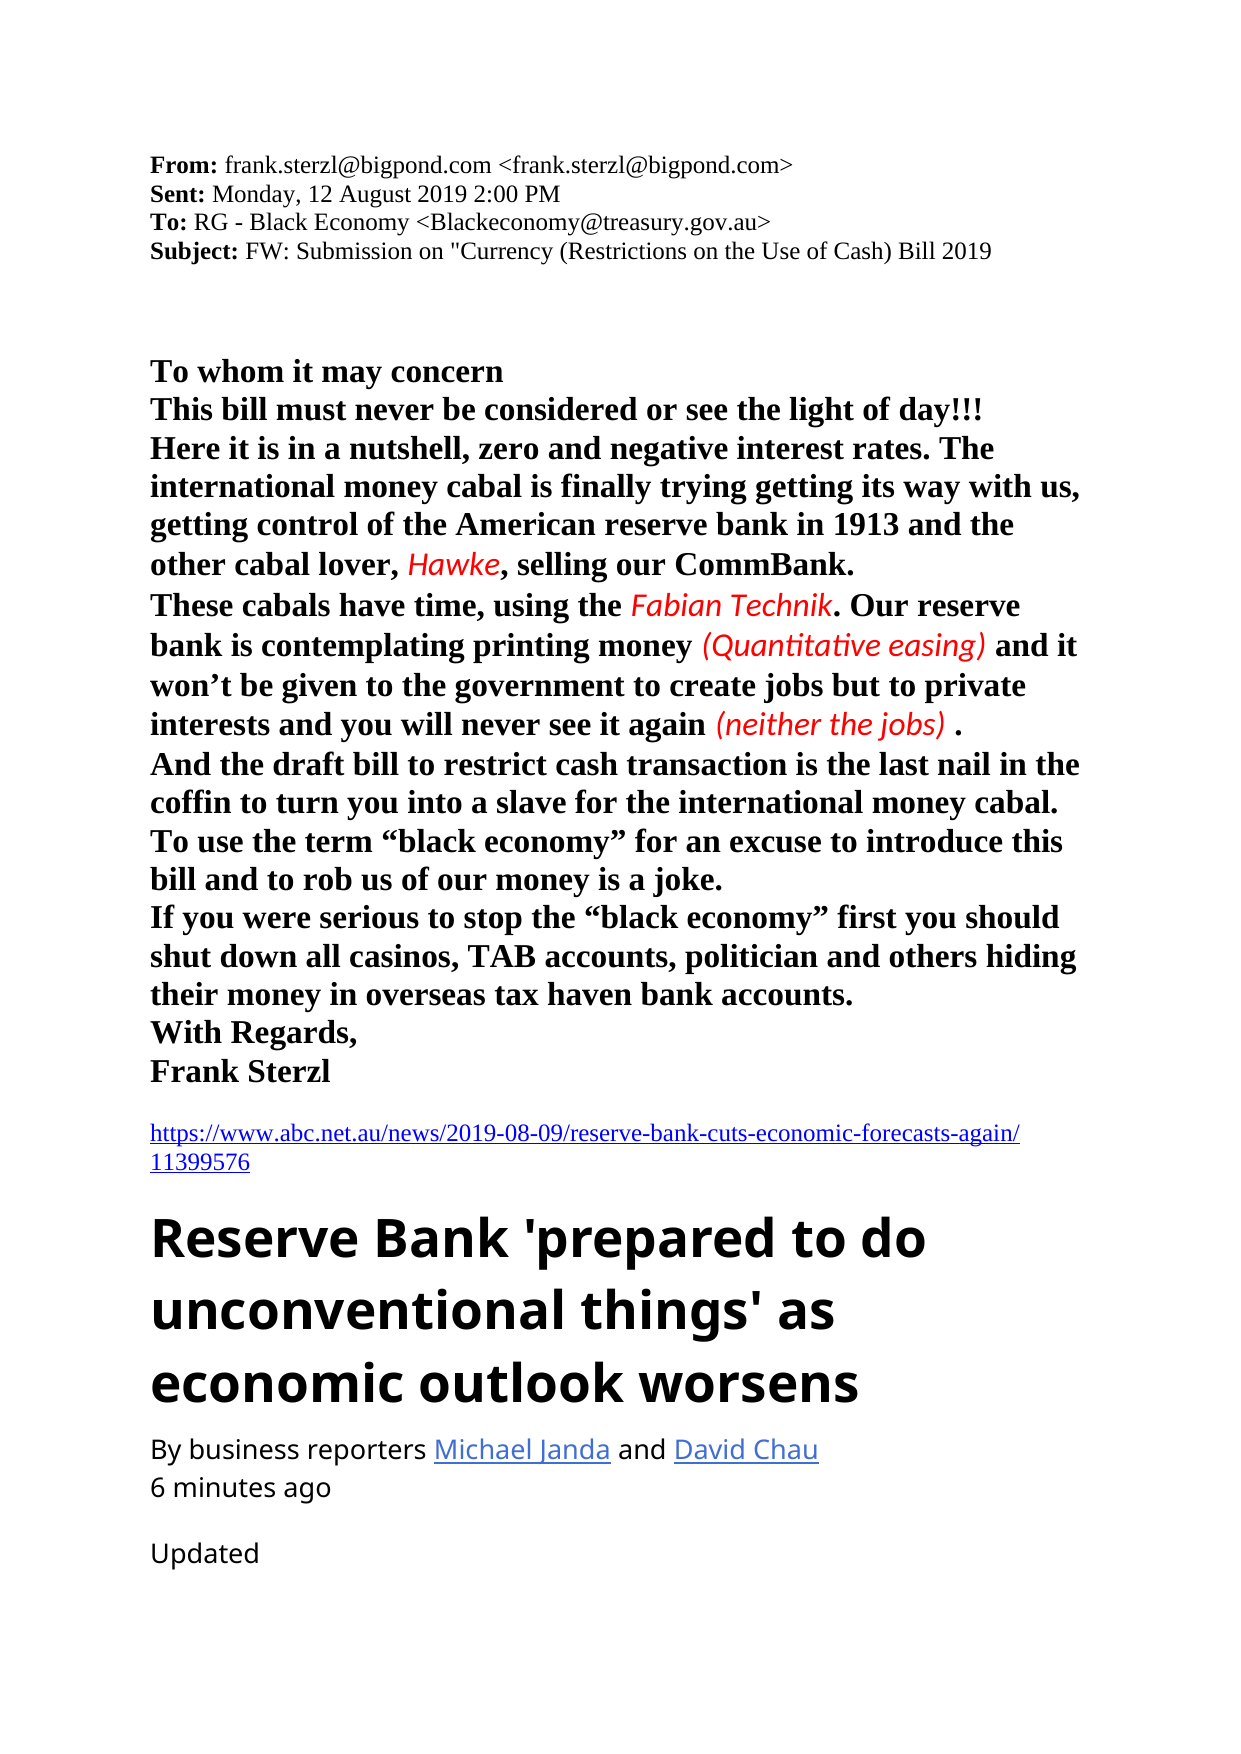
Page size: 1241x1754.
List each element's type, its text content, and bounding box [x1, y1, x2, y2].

text From: frank.sterzl@bigpond.com <frank.sterzl@bigpond.com> Sent: Monday, 12 August 2019 2:00 PM To: RG - Black Economy <Blackeconomy@treasury.gov.au> Subject: FW: Submission on "Currency (Restrictions on the Use of Cash) Bill 2019 [150, 150, 1090, 265]
text To whom it may concern [150, 351, 1090, 389]
text Updated [150, 1534, 1090, 1572]
text This bill must never be considered or see the light of day!!! [150, 389, 1090, 428]
subtitle Reserve Bank 'prepared to do unconventional things' as economic outlook worsens [150, 1200, 1090, 1418]
text With Regards, [150, 1012, 1090, 1051]
text Frank Sterzl [150, 1051, 1090, 1089]
text These cabals have time, using the Fabian Technik. Our reserve bank is contemplating printing money (Quantitative easing) and it won’t be given to the government to create jobs but to private interests and you will never see it again (neither the jobs) . [150, 584, 1090, 744]
text 6 minutes ago [150, 1468, 1090, 1505]
text https://www.abc.net.au/news/2019-08-09/reserve-bank-cuts-economic-forecasts-again/11399576 [150, 1089, 1090, 1175]
text If you were serious to stop the “black economy” first you should shut down all casinos, TAB accounts, politician and others hiding their money in overseas tax haven bank accounts. [150, 897, 1090, 1012]
text By business reporters Michael Janda and David Chau [150, 1430, 1090, 1468]
text Here it is in a nutshell, zero and negative interest rates. The international money cabal is finally trying getting its way with us, getting control of the American reserve bank in 1913 and the other cabal lover, Hawke, selling our CommBank. [150, 428, 1090, 584]
text And the draft bill to restrict cash transaction is the last nail in the coffin to turn you into a slave for the international money cabal. To use the term “black economy” for an excuse to introduce this bill and to rob us of our money is a joke. [150, 744, 1090, 897]
